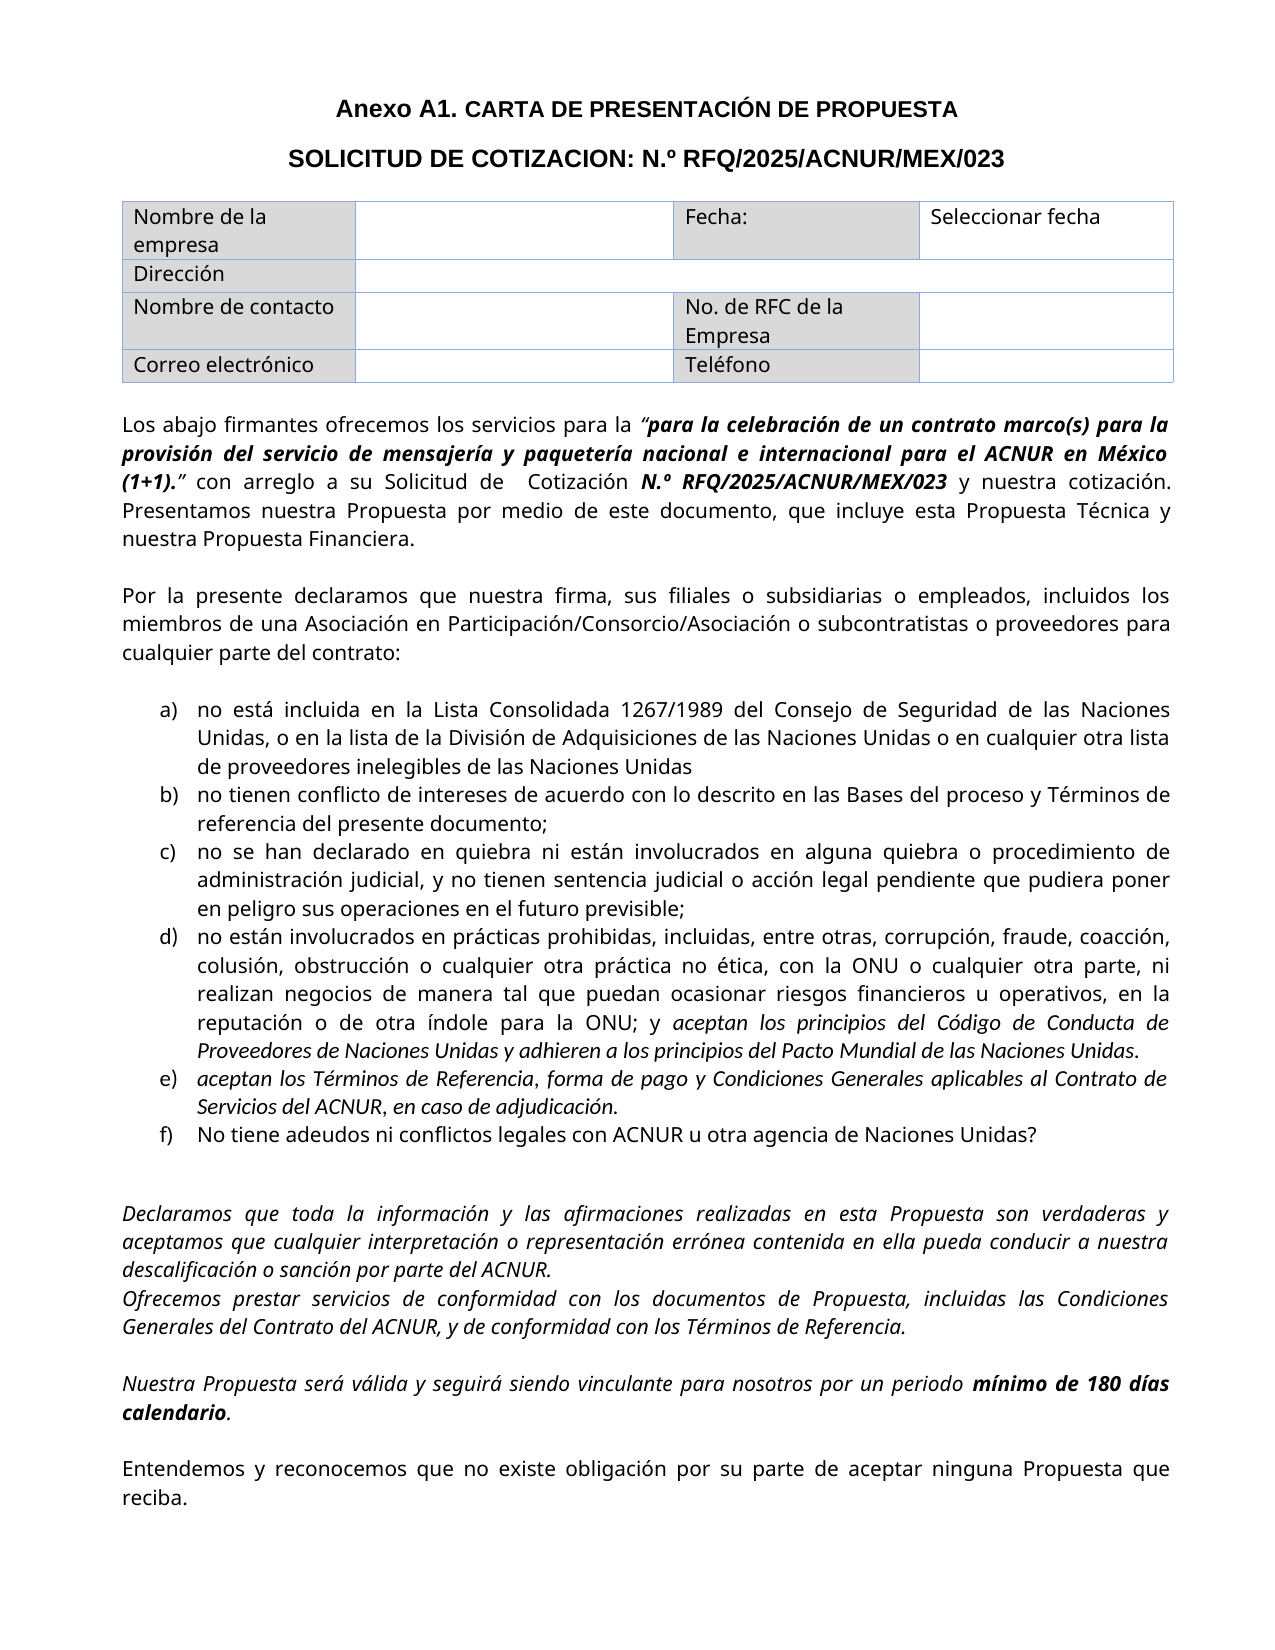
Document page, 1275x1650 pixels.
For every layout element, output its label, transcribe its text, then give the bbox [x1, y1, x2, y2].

table_header [356, 202, 673, 259]
table_header Nombre de la empresa [123, 202, 355, 259]
text SOLICITUD DE COTIZACION: N.º RFQ/2025/ACNUR/MEX/023 [122, 144, 1172, 173]
table_cell Dirección [123, 260, 355, 292]
list No tiene adeudos ni conflictos legales con ACNUR u otra agencia de Naciones Unidas? [159, 1120, 1172, 1149]
table_cell [356, 350, 673, 382]
table_cell Nombre de contacto [123, 293, 355, 349]
subtitle Anexo A1. CARTA DE PRESENTACIÓN DE PROPUESTA [122, 94, 1172, 122]
table_header Fecha: [674, 202, 919, 259]
list no tienen conflicto de intereses de acuerdo con lo descrito en las Bases del proceso y Términos de referencia del presente documento; [159, 780, 1172, 837]
list aceptan los Términos de Referencia, forma de pago y Condiciones Generales aplicables al Contrato de Servicios del ACNUR, en caso de adjudicación. [159, 1064, 1172, 1120]
text Nuestra Propuesta será válida y seguirá siendo vinculante para nosotros por un periodo mínimo de 180 días calendario. [122, 1369, 1172, 1426]
text Los abajo firmantes ofrecemos los servicios para la “para la celebración de un contrato marco(s) para la provisión del servicio de mensajería y paquetería nacional e internacional para el ACNUR en México (1+1).” con arreglo a su Solicitud de Cotización N.º RFQ/2025/ACNUR/MEX/023 y nuestra cotización. Presentamos nuestra Propuesta por medio de este documento, que incluye esta Propuesta Técnica y nuestra Propuesta Financiera. [122, 411, 1172, 553]
text Declaramos que toda la información y las afirmaciones realizadas en esta Propuesta son verdaderas y aceptamos que cualquier interpretación o representación errónea contenida en ella pueda conducir a nuestra descalificación o sanción por parte del ACNUR. [122, 1199, 1172, 1284]
table_cell [920, 350, 1173, 382]
table_cell [356, 260, 1173, 292]
list no se han declarado en quiebra ni están involucrados en alguna quiebra o procedimiento de administración judicial, y no tienen sentencia judicial o acción legal pendiente que pudiera poner en peligro sus operaciones en el futuro previsible; [159, 837, 1172, 922]
text Entendemos y reconocemos que no existe obligación por su parte de aceptar ninguna Propuesta que reciba. [122, 1454, 1172, 1511]
list no está incluida en la Lista Consolidada 1267/1989 del Consejo de Seguridad de las Naciones Unidas, o en la lista de la División de Adquisiciones de las Naciones Unidas o en cualquier otra lista de proveedores inelegibles de las Naciones Unidas [159, 695, 1172, 780]
table_header [920, 202, 1173, 259]
table_cell Teléfono [674, 350, 919, 382]
text Por la presente declaramos que nuestra firma, sus filiales o subsidiarias o empleados, incluidos los miembros de una Asociación en Participación/Consorcio/Asociación o subcontratistas o proveedores para cualquier parte del contrato: [122, 581, 1172, 666]
text Ofrecemos prestar servicios de conformidad con los documentos de Propuesta, incluidas las Condiciones Generales del Contrato del ACNUR, y de conformidad con los Términos de Referencia. [122, 1284, 1172, 1341]
table_cell Correo electrónico [123, 350, 355, 382]
list no están involucrados en prácticas prohibidas, incluidas, entre otras, corrupción, fraude, coacción, colusión, obstrucción o cualquier otra práctica no ética, con la ONU o cualquier otra parte, ni realizan negocios de manera tal que puedan ocasionar riesgos financieros u operativos, en la reputación o de otra índole para la ONU; y aceptan los principios del Código de Conducta de Proveedores de Naciones Unidas y adhieren a los principios del Pacto Mundial de las Naciones Unidas. [159, 922, 1172, 1064]
table_cell No. de RFC de la Empresa [674, 293, 919, 349]
table_cell [356, 293, 673, 349]
table_cell [920, 293, 1173, 349]
